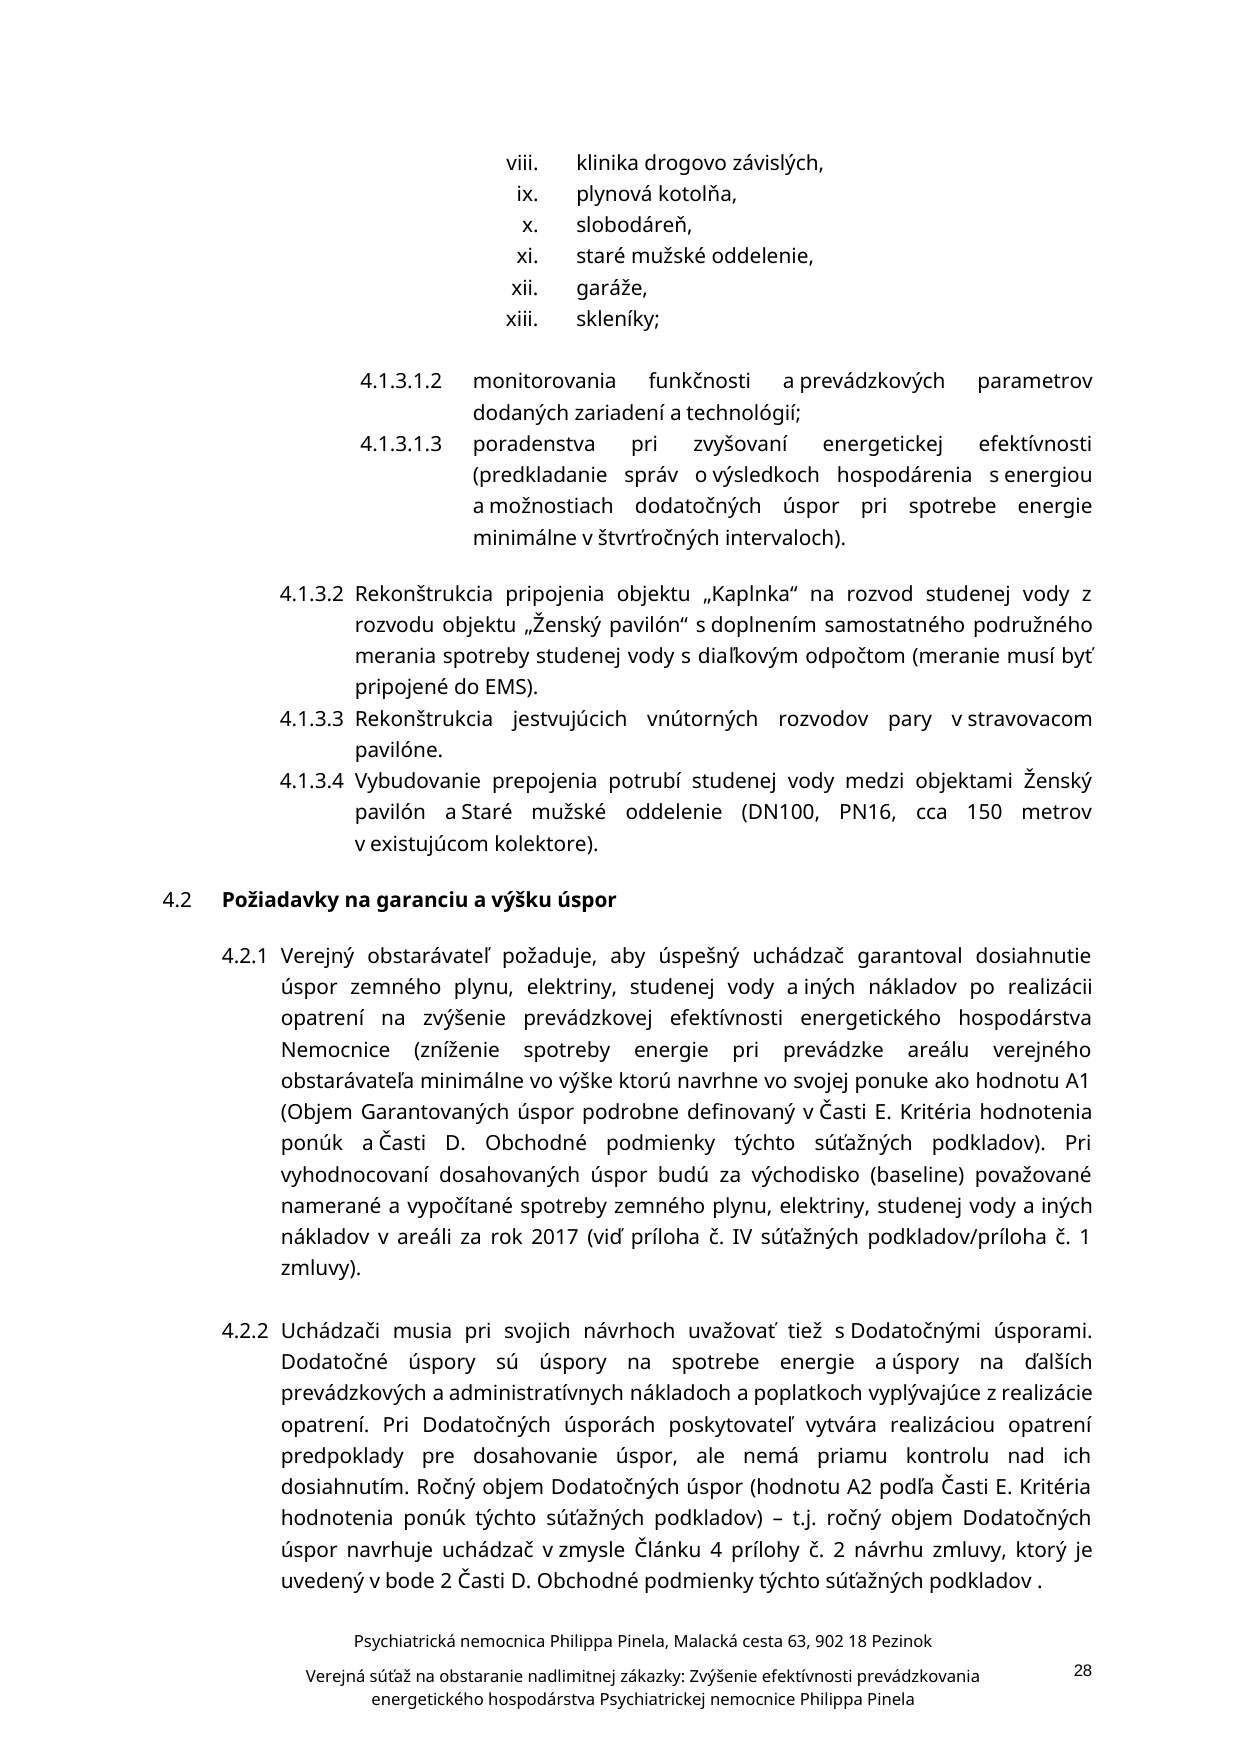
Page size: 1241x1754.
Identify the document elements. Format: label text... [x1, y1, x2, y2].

list staré mužské oddelenie, [538, 241, 1093, 270]
subtitle Rekonštrukcia pripojenia objektu „Kaplnka“ na rozvod studenej vody z rozvodu objektu „Ženský pavilón“ s doplnením samostatného podružného merania spotreby studenej vody s diaľkovým odpočtom (meranie musí byť pripojené do EMS). [279, 579, 1093, 701]
subtitle Rekonštrukcia jestvujúcich vnútorných rozvodov pary v stravovacom pavilóne. [279, 704, 1093, 763]
subtitle Požiadavky na garanciu a výšku úspor [162, 885, 1093, 913]
subtitle Vybudovanie prepojenia potrubí studenej vody medzi objektami Ženský pavilón a Staré mužské oddelenie (DN100, PN16, cca 150 metrov v existujúcom kolektore). [279, 766, 1093, 857]
list plynová kotolňa, [538, 179, 1093, 207]
list garáže, [538, 273, 1093, 301]
subtitle poradenstva pri zvyšovaní energetickej efektívnosti (predkladanie správ o výsledkoch hospodárenia s energiou a možnostiach dodatočných úspor pri spotrebe energie minimálne v štvrťročných intervaloch). [360, 429, 1093, 551]
subtitle Uchádzači musia pri svojich návrhoch uvažovať tiež s Dodatočnými úsporami. Dodatočné úspory sú úspory na spotrebe energie a úspory na ďalších prevádzkových a administratívnych nákladoch a poplatkoch vyplývajúce z realizácie opatrení. Pri Dodatočných úsporách poskytovateľ vytvára realizáciou opatrení predpoklady pre dosahovanie úspor, ale nemá priamu kontrolu nad ich dosiahnutím. Ročný objem Dodatočných úspor (hodnotu A2 podľa Časti E. Kritéria hodnotenia ponúk týchto súťažných podkladov) – t.j. ročný objem Dodatočných úspor navrhuje uchádzač v zmysle Článku 4 prílohy č. 2 návrhu zmluvy, ktorý je uvedený v bode 2 Časti D. Obchodné podmienky týchto súťažných podkladov . [222, 1316, 1093, 1594]
subtitle Verejný obstarávateľ požaduje, aby úspešný uchádzač garantoval dosiahnutie úspor zemného plynu, elektriny, studenej vody a iných nákladov po realizácii opatrení na zvýšenie prevádzkovej efektívnosti energetického hospodárstva Nemocnice (zníženie spotreby energie pri prevádzke areálu verejného obstarávateľa minimálne vo výške ktorú navrhne vo svojej ponuke ako hodnotu A1 (Objem Garantovaných úspor podrobne definovaný v Časti E. Kritéria hodnotenia ponúk a Časti D. Obchodné podmienky týchto súťažných podkladov). Pri vyhodnocovaní dosahovaných úspor budú za východisko (baseline) považované namerané a vypočítané spotreby zemného plynu, elektriny, studenej vody a iných nákladov v areáli za rok 2017 (viď príloha č. IV súťažných podkladov/príloha č. 1 zmluvy). [222, 941, 1093, 1282]
list klinika drogovo závislých, [538, 148, 1093, 176]
list skleníky; [538, 304, 1093, 332]
subtitle monitorovania funkčnosti a prevádzkových parametrov dodaných zariadení a technológií; [360, 366, 1093, 426]
list slobodáreň, [538, 210, 1093, 238]
